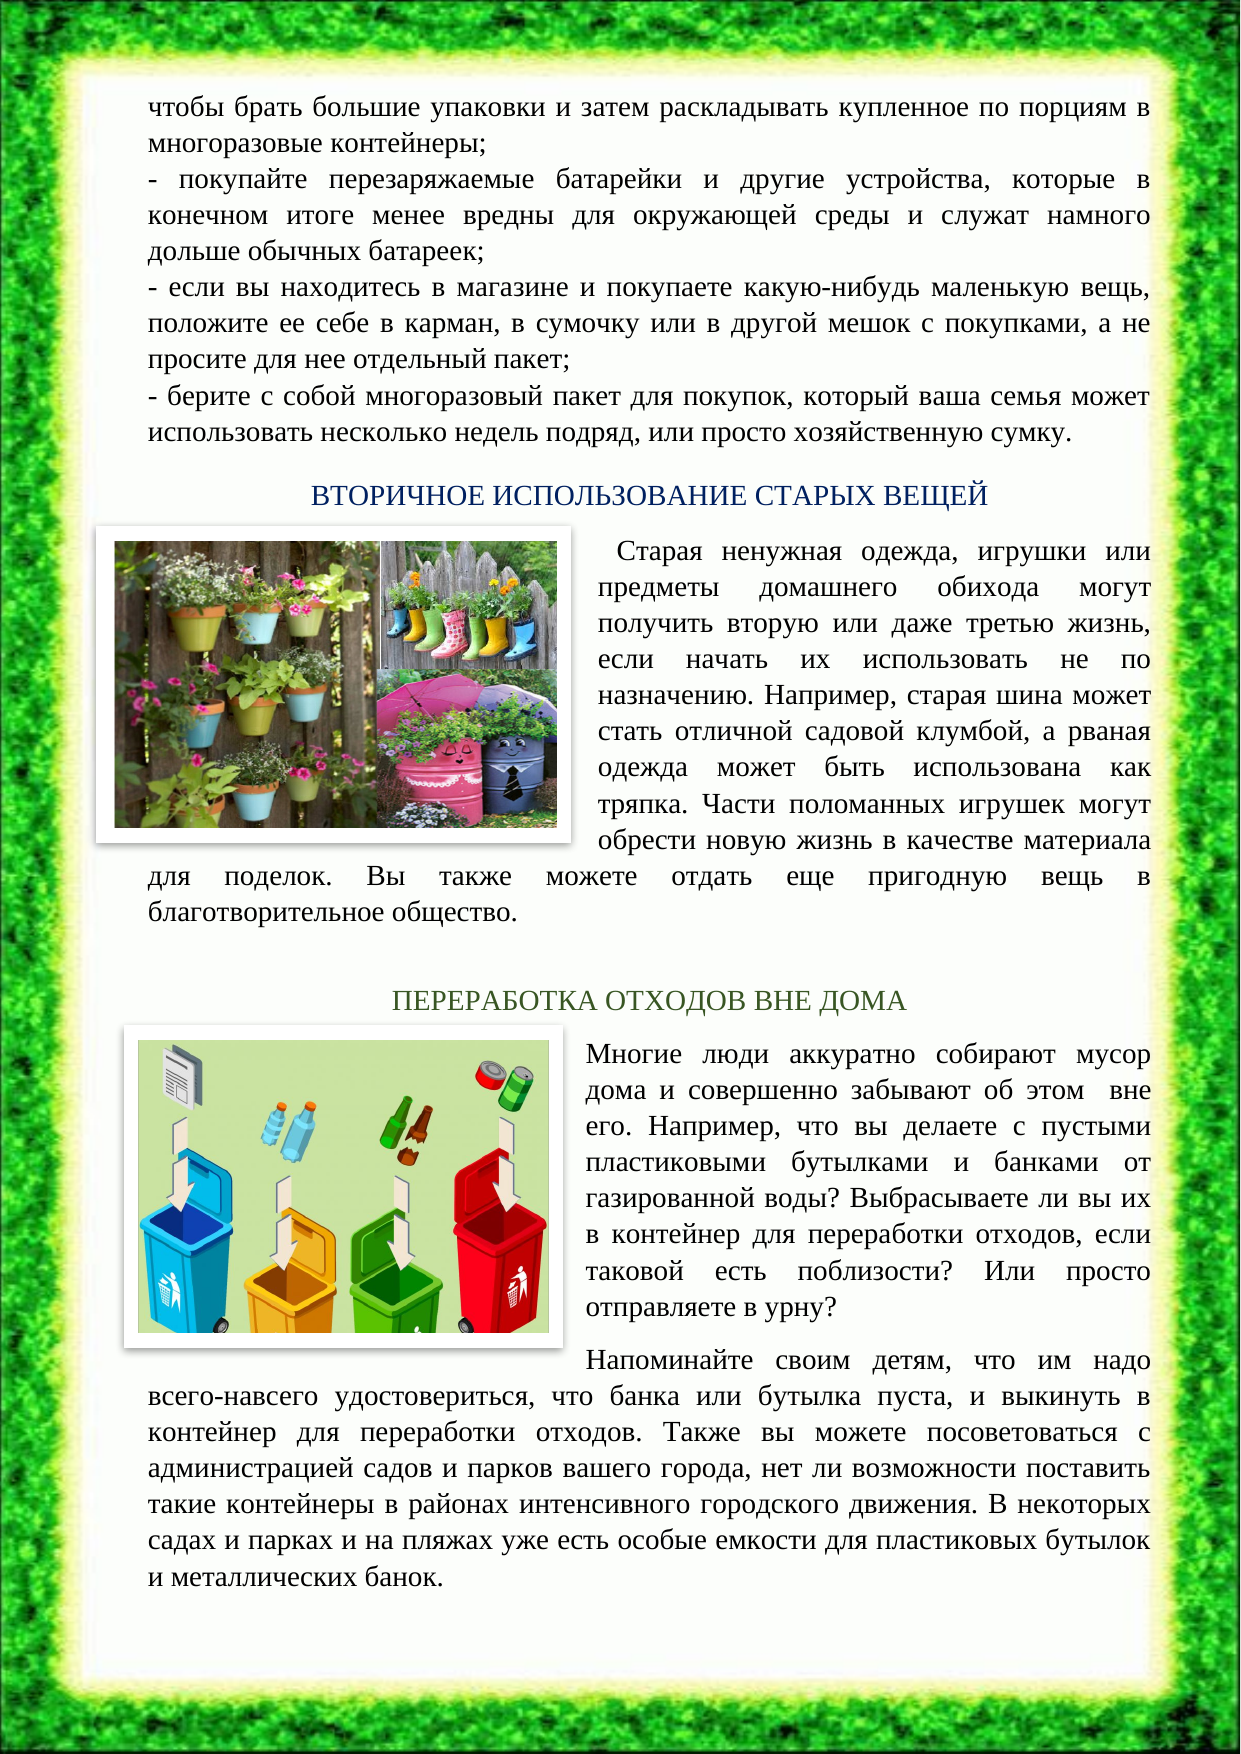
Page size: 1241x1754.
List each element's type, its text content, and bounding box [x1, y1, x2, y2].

picture [0, 0, 1241, 1754]
text - если вы находитесь в магазине и покупаете какую-нибудь маленькую вещь, положите ее себе в карман, в сумочку или в другой мешок с покупками, а не просите для нее отдельный пакет; [148, 269, 1152, 375]
text Напоминайте своим детям, что им надо всего-навсего удостовериться, что банка или бутылка пуста, и выкинуть в контейнер для переработки отходов. Также вы можете посоветоваться с администрацией садов и парков вашего города, нет ли возможности поставить такие контейнеры в районах интенсивного городского движения. В некоторых садах и парках и на пляжах уже есть особые емкости для пластиковых бутылок и металлических банок. [148, 1342, 1152, 1592]
text ПЕРЕРАБОТКА ОТХОДОВ ВНЕ ДОМА [148, 983, 1152, 1017]
text Старая ненужная одежда, игрушки или предметы домашнего обихода могут получить вторую или даже третью жизнь, если начать их использовать не по назначению. Например, старая шина может стать отличной садовой клумбой, а рваная одежда может быть использована как тряпка. Части поломанных игрушек могут обрести новую жизнь в качестве материала для поделок. Вы также можете отдать еще пригодную вещь в благотворительное общество. [148, 533, 1152, 928]
text Многие люди аккуратно собирают мусор дома и совершенно забывают об этом вне его. Например, что вы делаете с пустыми пластиковыми бутылками и банками от газированной воды? Выбрасываете ли вы их в контейнер для переработки отходов, если таковой есть поблизости? Или просто отправляете в урну? [148, 1036, 1152, 1322]
text ВТОРИЧНОЕ ИСПОЛЬЗОВАНИЕ СТАРЫХ ВЕЩЕЙ [148, 478, 1152, 512]
text - берите с собой многоразовый пакет для покупок, который ваша семья может использовать несколько недель подряд, или просто хозяйственную сумку. [148, 378, 1152, 447]
text - покупайте перезаряжаемые батарейки и другие устройства, которые в конечном итоге менее вредны для окружающей среды и служат намного дольше обычных батареек; [148, 161, 1152, 267]
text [148, 89, 1152, 158]
